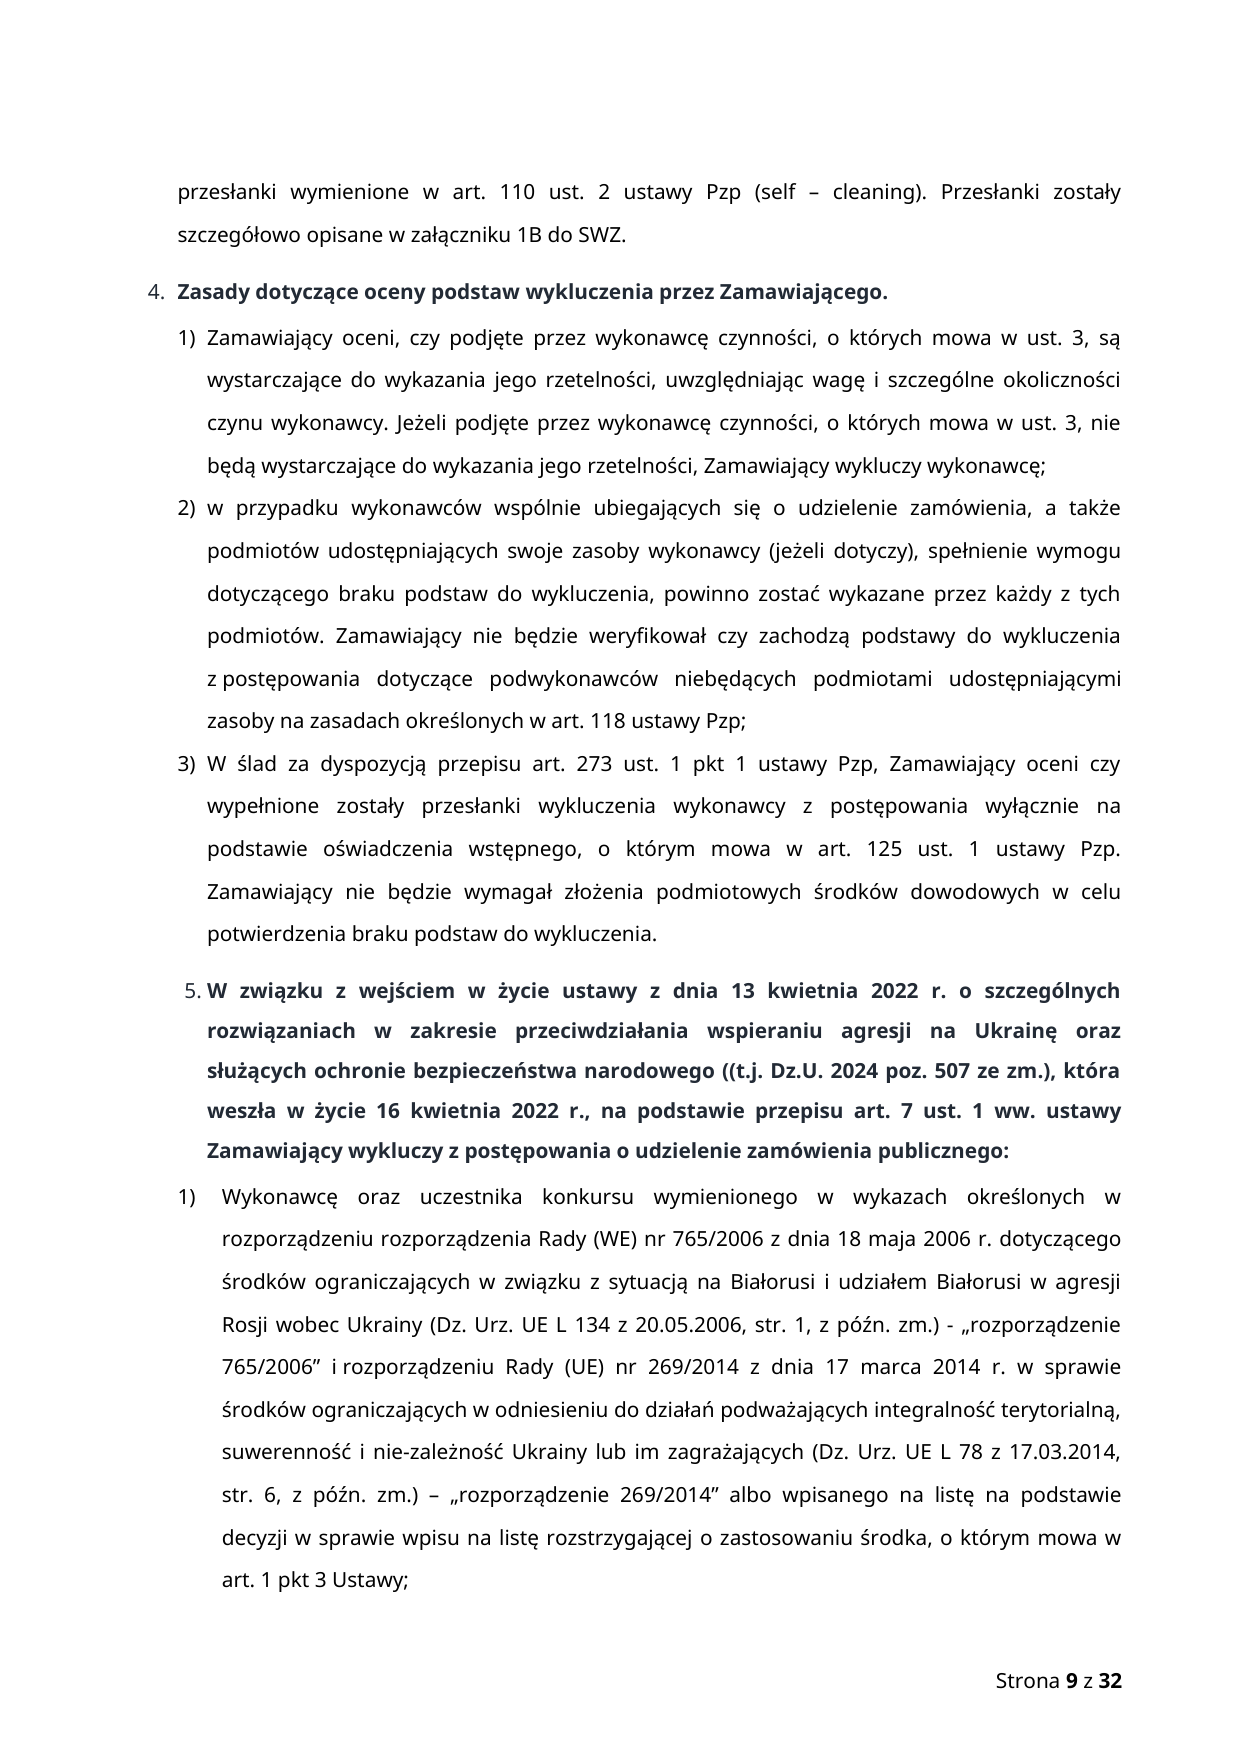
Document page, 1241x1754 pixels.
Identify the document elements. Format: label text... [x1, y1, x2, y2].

subtitle W ślad za dyspozycją przepisu art. 273 ust. 1 pkt 1 ustawy Pzp, Zamawiający oceni czy wypełnione zostały przesłanki wykluczenia wykonawcy z postępowania wyłącznie na podstawie oświadczenia wstępnego, o którym mowa w art. 125 ust. 1 ustawy Pzp. Zamawiający nie będzie wymagał złożenia podmiotowych środków dowodowych w celu potwierdzenia braku podstaw do wykluczenia. [177, 749, 1122, 948]
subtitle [177, 177, 1122, 248]
subtitle w przypadku wykonawców wspólnie ubiegających się o udzielenie zamówienia, a także podmiotów udostępniających swoje zasoby wykonawcy (jeżeli dotyczy), spełnienie wymogu dotyczącego braku podstaw do wykluczenia, powinno zostać wykazane przez każdy z tych podmiotów. Zamawiający nie będzie weryfikował czy zachodzą podstawy do wykluczenia z postępowania dotyczące podwykonawców niebędących podmiotami udostępniającymi zasoby na zasadach określonych w art. 118 ustawy Pzp; [177, 493, 1122, 735]
subtitle Zasady dotyczące oceny podstaw wykluczenia przez Zamawiającego. [148, 277, 1122, 305]
subtitle W związku z wejściem w życie ustawy z dnia 13 kwietnia 2022 r. o szczególnych rozwiązaniach w zakresie przeciwdziałania wspieraniu agresji na Ukrainę oraz służących ochronie bezpieczeństwa narodowego ((t.j. Dz.U. 2024 poz. 507 ze zm.), która weszła w życie 16 kwietnia 2022 r., na podstawie przepisu art. 7 ust. 1 ww. ustawy Zamawiający wykluczy z postępowania o udzielenie zamówienia publicznego: [184, 977, 1122, 1164]
subtitle Wykonawcę oraz uczestnika konkursu wymienionego w wykazach określonych w rozporządzeniu rozporządzenia Rady (WE) nr 765/2006 z dnia 18 maja 2006 r. dotyczącego środków ograniczających w związku z sytuacją na Białorusi i udziałem Białorusi w agresji Rosji wobec Ukrainy (Dz. Urz. UE L 134 z 20.05.2006, str. 1, z późn. zm.) - „rozporządzenie 765/2006” i rozporządzeniu Rady (UE) nr 269/2014 z dnia 17 marca 2014 r. w sprawie środków ograniczających w odniesieniu do działań podważających integralność terytorialną, suwerenność i nie-zależność Ukrainy lub im zagrażających (Dz. Urz. UE L 78 z 17.03.2014, str. 6, z późn. zm.) – „rozporządzenie 269/2014” albo wpisanego na listę na podstawie decyzji w sprawie wpisu na listę rozstrzygającej o zastosowaniu środka, o którym mowa w art. 1 pkt 3 Ustawy; [177, 1182, 1122, 1594]
subtitle Zamawiający oceni, czy podjęte przez wykonawcę czynności, o których mowa w ust. 3, są wystarczające do wykazania jego rzetelności, uwzględniając wagę i szczególne okoliczności czynu wykonawcy. Jeżeli podjęte przez wykonawcę czynności, o których mowa w ust. 3, nie będą wystarczające do wykazania jego rzetelności, Zamawiający wykluczy wykonawcę; [177, 323, 1122, 479]
